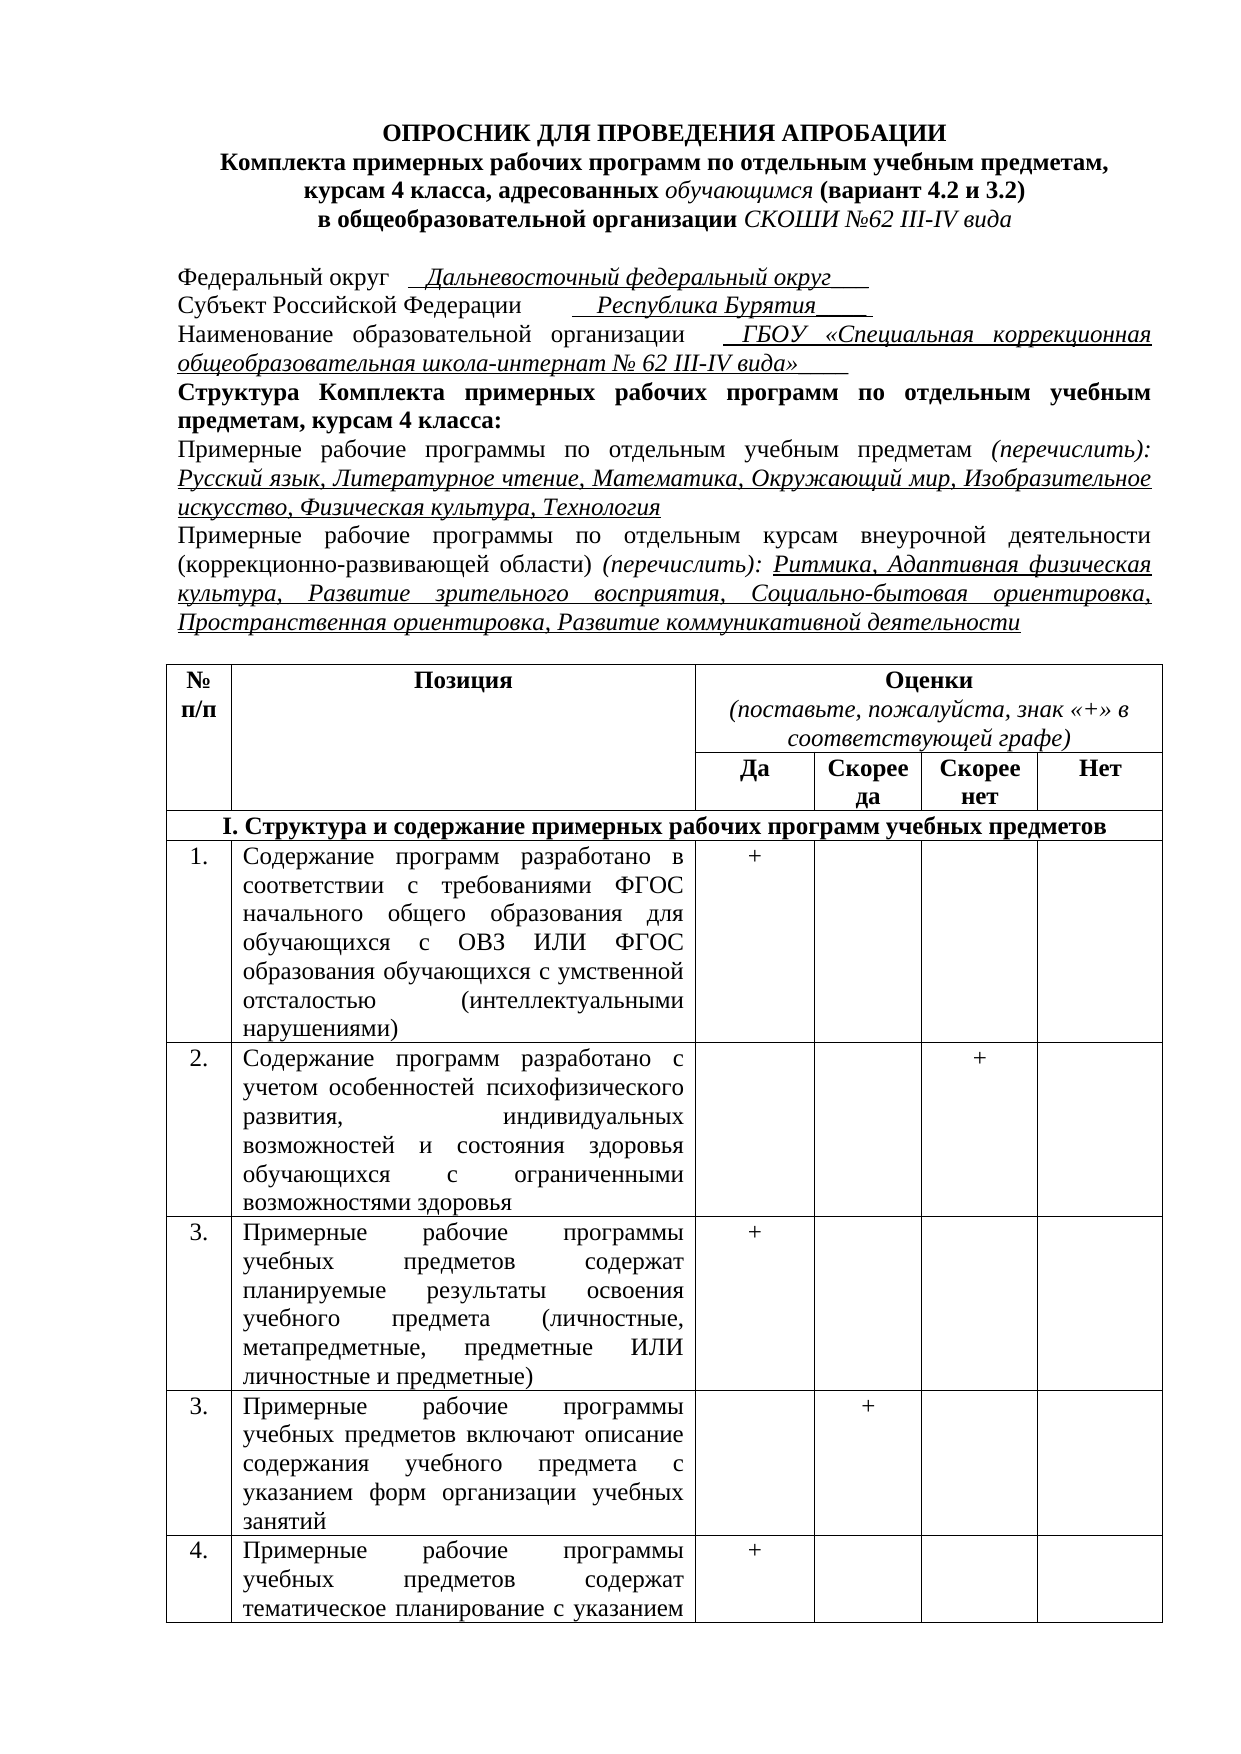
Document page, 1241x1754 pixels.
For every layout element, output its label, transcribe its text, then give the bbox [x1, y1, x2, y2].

table_cell [922, 1391, 1037, 1534]
text Субъект Российской Федерации Республика Бурятия____ [177, 291, 1152, 319]
table_cell + [922, 1043, 1037, 1216]
table_cell [696, 1043, 814, 1216]
table_cell [815, 1217, 921, 1390]
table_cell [232, 1536, 695, 1622]
text Комплекта примерных рабочих программ по отдельным учебным предметам, курсам 4 класса, адресованных обучающимся (вариант 4.2 и 3.2) [177, 147, 1152, 204]
table_header № п/п [167, 665, 231, 810]
text Примерные рабочие программы по отдельным курсам внеурочной деятельности (коррекционно-развивающей области) (перечислить): Ритмика, Адаптивная физическая культура, Развитие зрительного восприятия, Социально-бытовая ориентировка, Пространственная ориентировка, Развитие коммуникативной деятельности [177, 604, 1152, 636]
table_cell [815, 841, 921, 1042]
table_cell [696, 1391, 814, 1534]
table_cell Содержание программ разработано в соответствии с требованиями ФГОС начального общего образования для обучающихся с ОВЗ ИЛИ ФГОС образования обучающихся с умственной отсталостью (интеллектуальными нарушениями) [232, 841, 695, 1042]
table_cell + [696, 841, 814, 1042]
text ОПРОСНИК ДЛЯ ПРОВЕДЕНИЯ АПРОБАЦИИ [177, 118, 1152, 147]
table_cell 1. [167, 841, 231, 1042]
text Наименование образовательной организации ГБОУ «Специальная коррекционная общеобразовательная школа-интернат № 62 III-IV вида»____ [177, 319, 1152, 377]
table_cell [922, 1536, 1037, 1622]
text Примерные рабочие программы по отдельным учебным предметам (перечислить): Русский язык, Литературное чтение, Математика, Окружающий мир, Изобразительное искусство, Физическая культура, Технология [177, 489, 1152, 521]
table_cell [1038, 1536, 1162, 1622]
table_cell [1038, 1043, 1162, 1216]
table_header Позиция [232, 665, 695, 810]
table_cell [922, 841, 1037, 1042]
text Примерные рабочие программы по отдельным курсам внеурочной деятельности (коррекционно-развивающей области) (перечислить): Ритмика, Адаптивная физическая культура, Развитие зрительного восприятия, Социально-бытовая ориентировка, Пространственная ориентировка, Развитие коммуникативной деятельности [177, 521, 1152, 603]
table_cell 3. [167, 1391, 231, 1534]
table_cell 4. [167, 1536, 231, 1622]
table_cell 3. [167, 1217, 231, 1390]
table_cell [815, 1536, 921, 1622]
table_cell I. Структура и содержание примерных рабочих программ учебных предметов [167, 811, 1162, 840]
text Примерные рабочие программы по отдельным учебным предметам (перечислить): Русский язык, Литературное чтение, Математика, Окружающий мир, Изобразительное искусство, Физическая культура, Технология [177, 434, 1152, 488]
table_cell Примерные рабочие программы учебных предметов включают описание содержания учебного предмета с указанием форм организации учебных занятий [232, 1391, 695, 1534]
table_cell + [815, 1391, 921, 1534]
table_cell Скорее нет [922, 753, 1037, 810]
table_cell Скорее да [815, 753, 921, 810]
table_cell [1038, 1217, 1162, 1390]
table_cell Да [696, 753, 814, 810]
table_cell + [696, 1536, 814, 1622]
table_cell [815, 1043, 921, 1216]
table_cell + [696, 1217, 814, 1390]
text Структура Комплекта примерных рабочих программ по отдельным учебным предметам, курсам 4 класса: [177, 377, 1152, 434]
table_cell [922, 1217, 1037, 1390]
table_cell Нет [1038, 753, 1162, 810]
table_cell [1038, 841, 1162, 1042]
text в общеобразовательной организации СКОШИ №62 III-IV вида [177, 204, 1152, 233]
table_header Оценки (поставьте, пожалуйста, знак «+» в соответствующей графе) [696, 665, 1162, 752]
table_cell Примерные рабочие программы учебных предметов содержат планируемые результаты освоения учебного предмета (личностные, метапредметные, предметные ИЛИ личностные и предметные) [232, 1217, 695, 1390]
table_cell [1038, 1391, 1162, 1534]
table_cell Содержание программ разработано с учетом особенностей психофизического развития, индивидуальных возможностей и состояния здоровья обучающихся с ограниченными возможностями здоровья [232, 1043, 695, 1216]
table_cell 2. [167, 1043, 231, 1216]
text Федеральный округ Дальневосточный федеральный округ___ [177, 262, 1152, 291]
